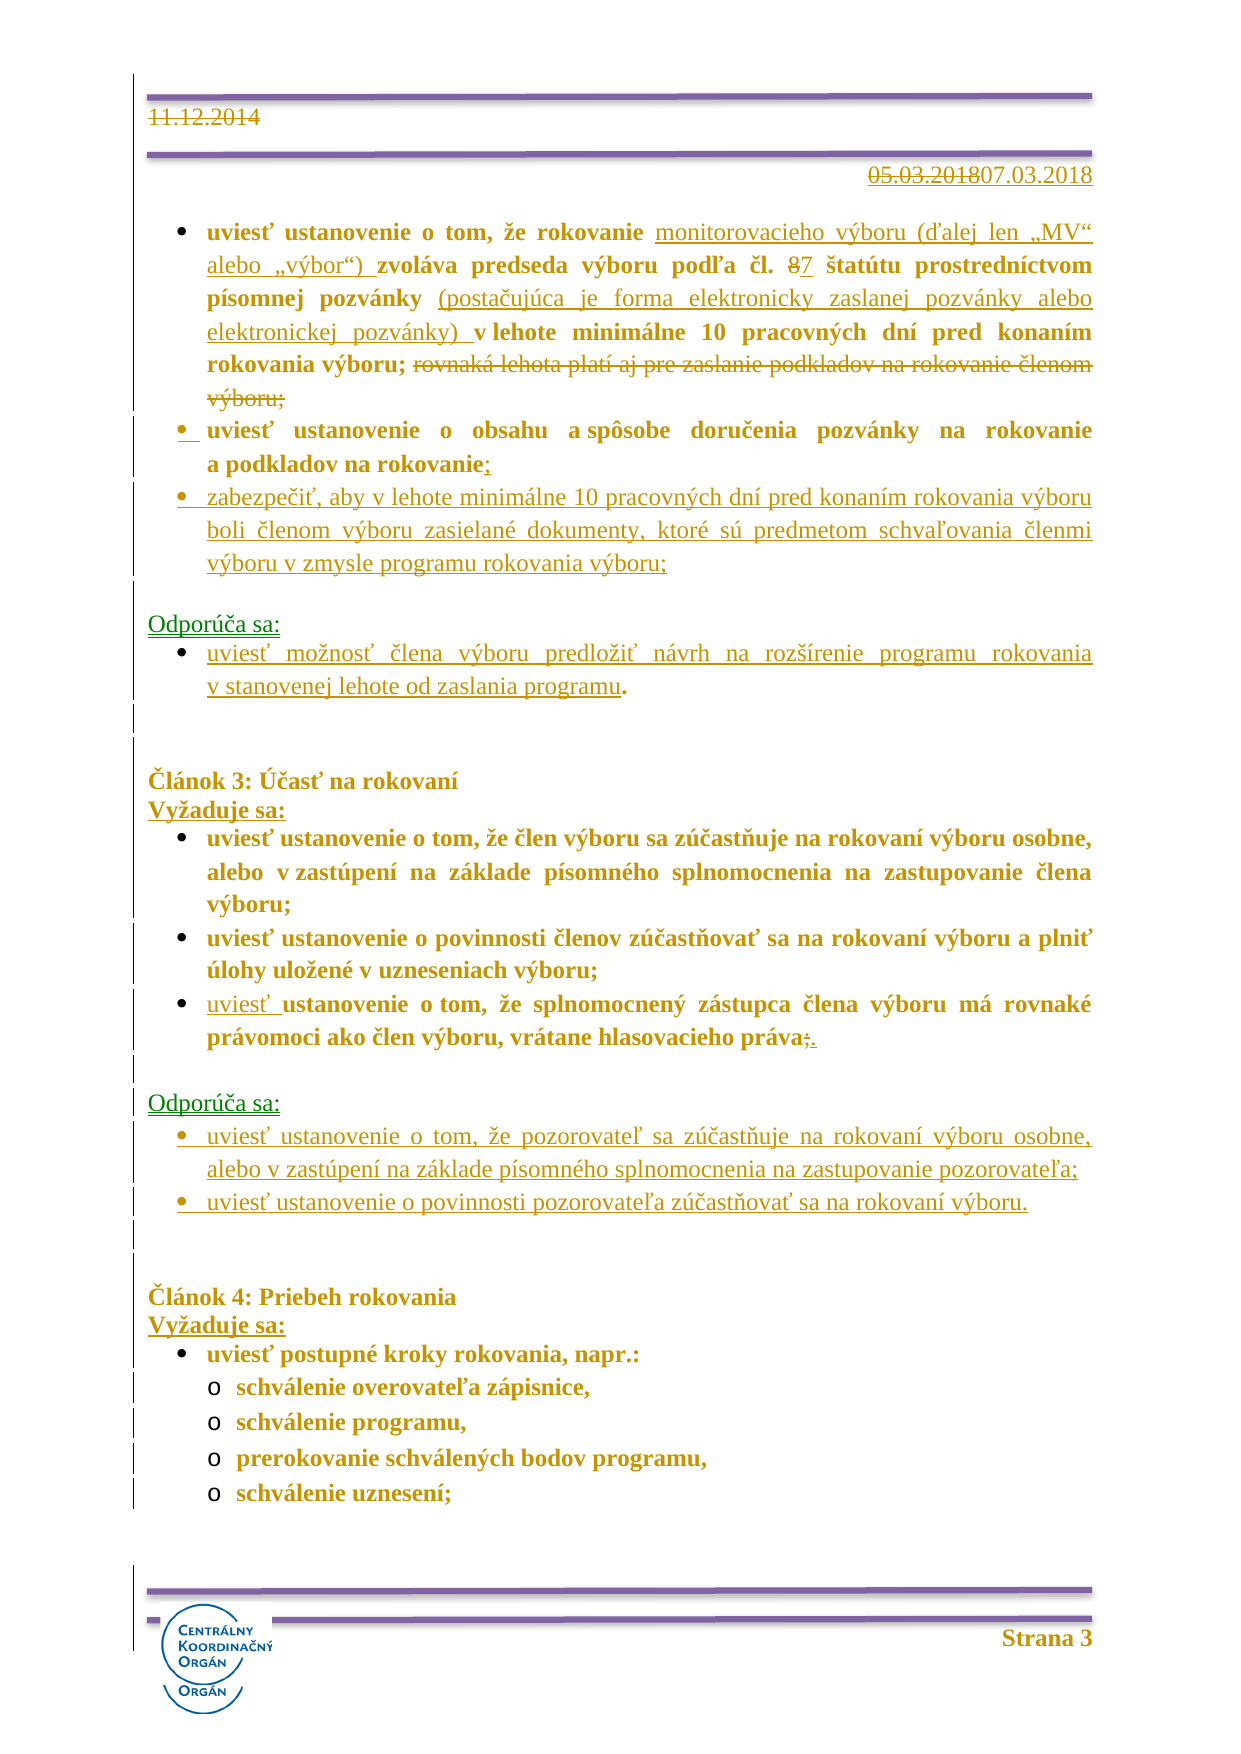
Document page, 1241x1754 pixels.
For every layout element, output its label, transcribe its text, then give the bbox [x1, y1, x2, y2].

list schválenie overovateľa zápisnice, [207, 1372, 1093, 1403]
text Článok 4: Priebeh rokovania [148, 1282, 1093, 1310]
text Článok 3: Účasť na rokovaní [148, 766, 1093, 795]
list ustanovenie o tom, že splnomocnený zástupca člena výboru má rovnaké právomoci ako člen výboru, vrátane hlasovacieho práva [177, 989, 1093, 1050]
picture [159, 1602, 272, 1713]
text Vyžaduje sa: [148, 795, 1093, 823]
list uviesť ustanovenie o tom, že rokovanie zvoláva predseda výboru podľa čl. štatútu prostredníctvom písomnej pozvánky v lehote minimálne 10 pracovných dní pred konaním rokovania výboru; [177, 217, 1093, 411]
list . [177, 638, 1093, 700]
list uviesť ustanovenie o tom, že člen výboru sa zúčastňuje na rokovaní výboru osobne, alebo v zastúpení na základe písomného splnomocnenia na zastupovanie člena výboru; [177, 823, 1093, 918]
list uviesť ustanovenie o povinnosti členov zúčastňovať sa na rokovaní výboru a plniť úlohy uložené v uzneseniach výboru; [177, 923, 1093, 984]
list prerokovanie schválených bodov programu, [207, 1443, 1093, 1474]
list schválenie uznesení; [207, 1478, 1093, 1509]
list uviesť ustanovenie o obsahu a spôsobe doručenia pozvánky na rokovanie a podkladov na rokovanie [177, 416, 1093, 477]
text Vyžaduje sa: [148, 1310, 1093, 1339]
list schválenie programu, [207, 1407, 1093, 1438]
list uviesť postupné kroky rokovania, napr.: [177, 1339, 1093, 1368]
